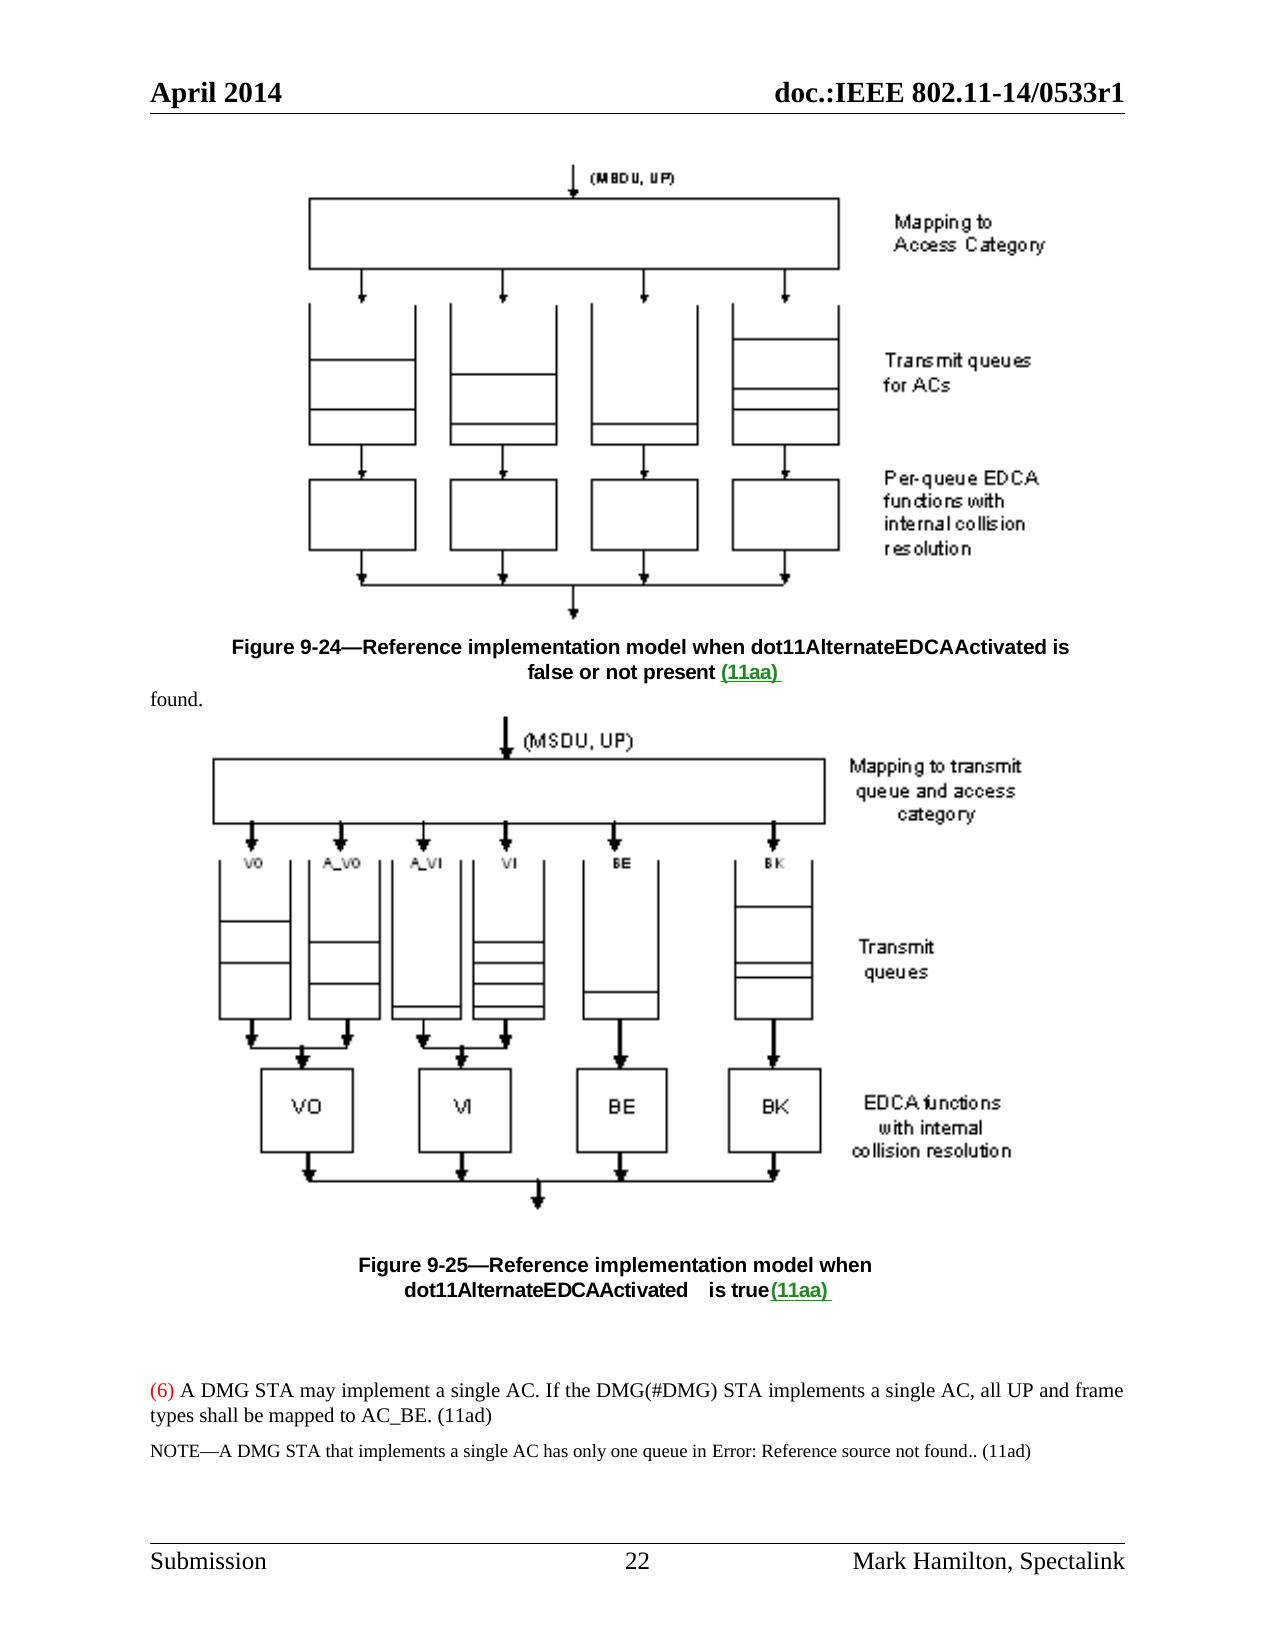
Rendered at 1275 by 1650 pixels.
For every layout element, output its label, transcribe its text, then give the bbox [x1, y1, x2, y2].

text (6) A DMG STA may implement a single AC. If the DMG(#DMG) STA implements a single AC, all UP and frame types shall be mapped to AC_BE. (11ad) [150, 1377, 1125, 1427]
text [150, 150, 1125, 1352]
